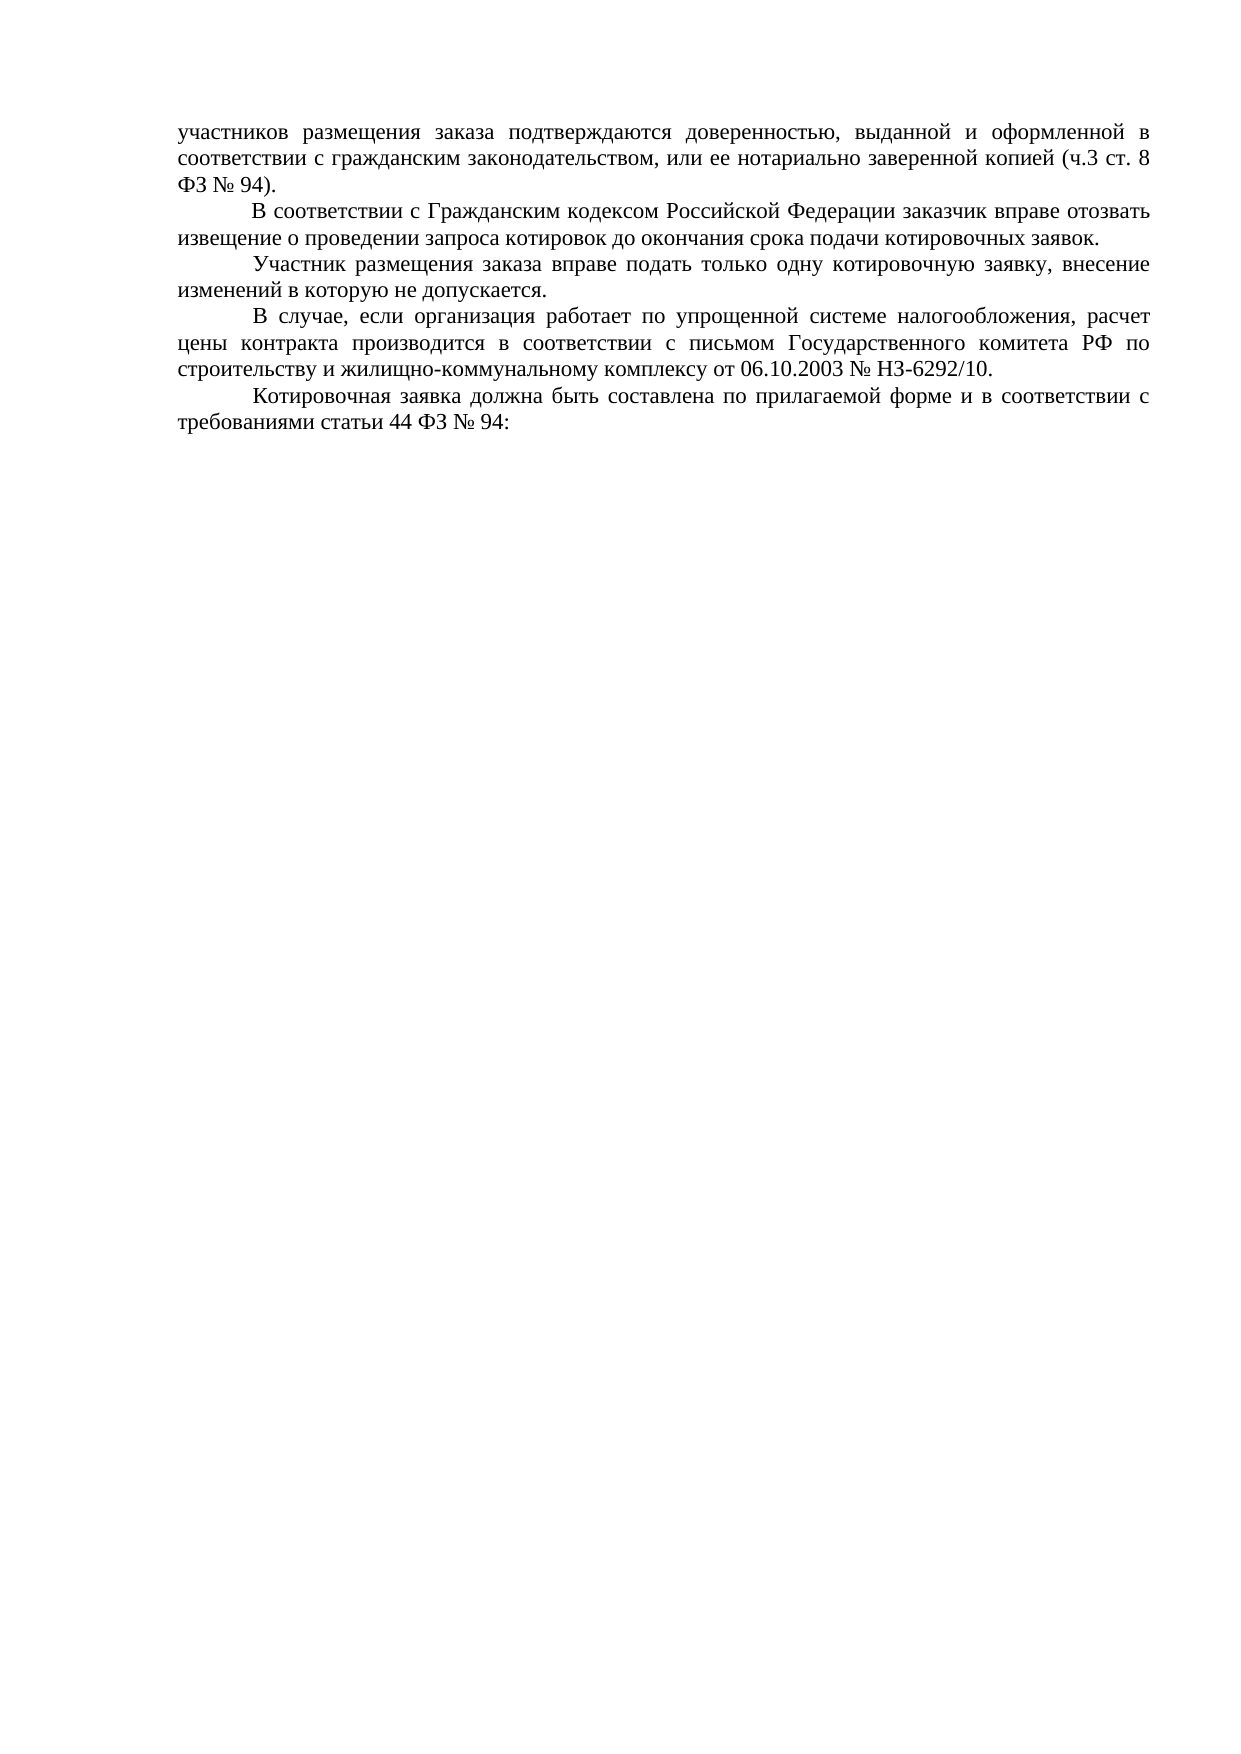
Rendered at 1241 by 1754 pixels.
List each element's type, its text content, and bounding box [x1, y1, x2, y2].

text В случае, если организация работает по упрощенной системе налогообложения, расчет цены контракта производится в соответствии с письмом Государственного комитета РФ по строительству и жилищно-коммунальному комплексу от 06.10.2003 № НЗ-6292/10. [177, 303, 1152, 382]
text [177, 118, 1152, 197]
title Участник размещения заказа вправе подать только одну котировочную заявку, внесение изменений в которую не допускается. [177, 250, 1152, 303]
title Котировочная заявка должна быть составлена по прилагаемой форме и в соответствии с требованиями статьи 44 ФЗ № 94: [177, 382, 1152, 434]
title В соответствии с Гражданским кодексом Российской Федерации заказчик вправе отозвать извещение о проведении запроса котировок до окончания срока подачи котировочных заявок. [177, 197, 1152, 250]
